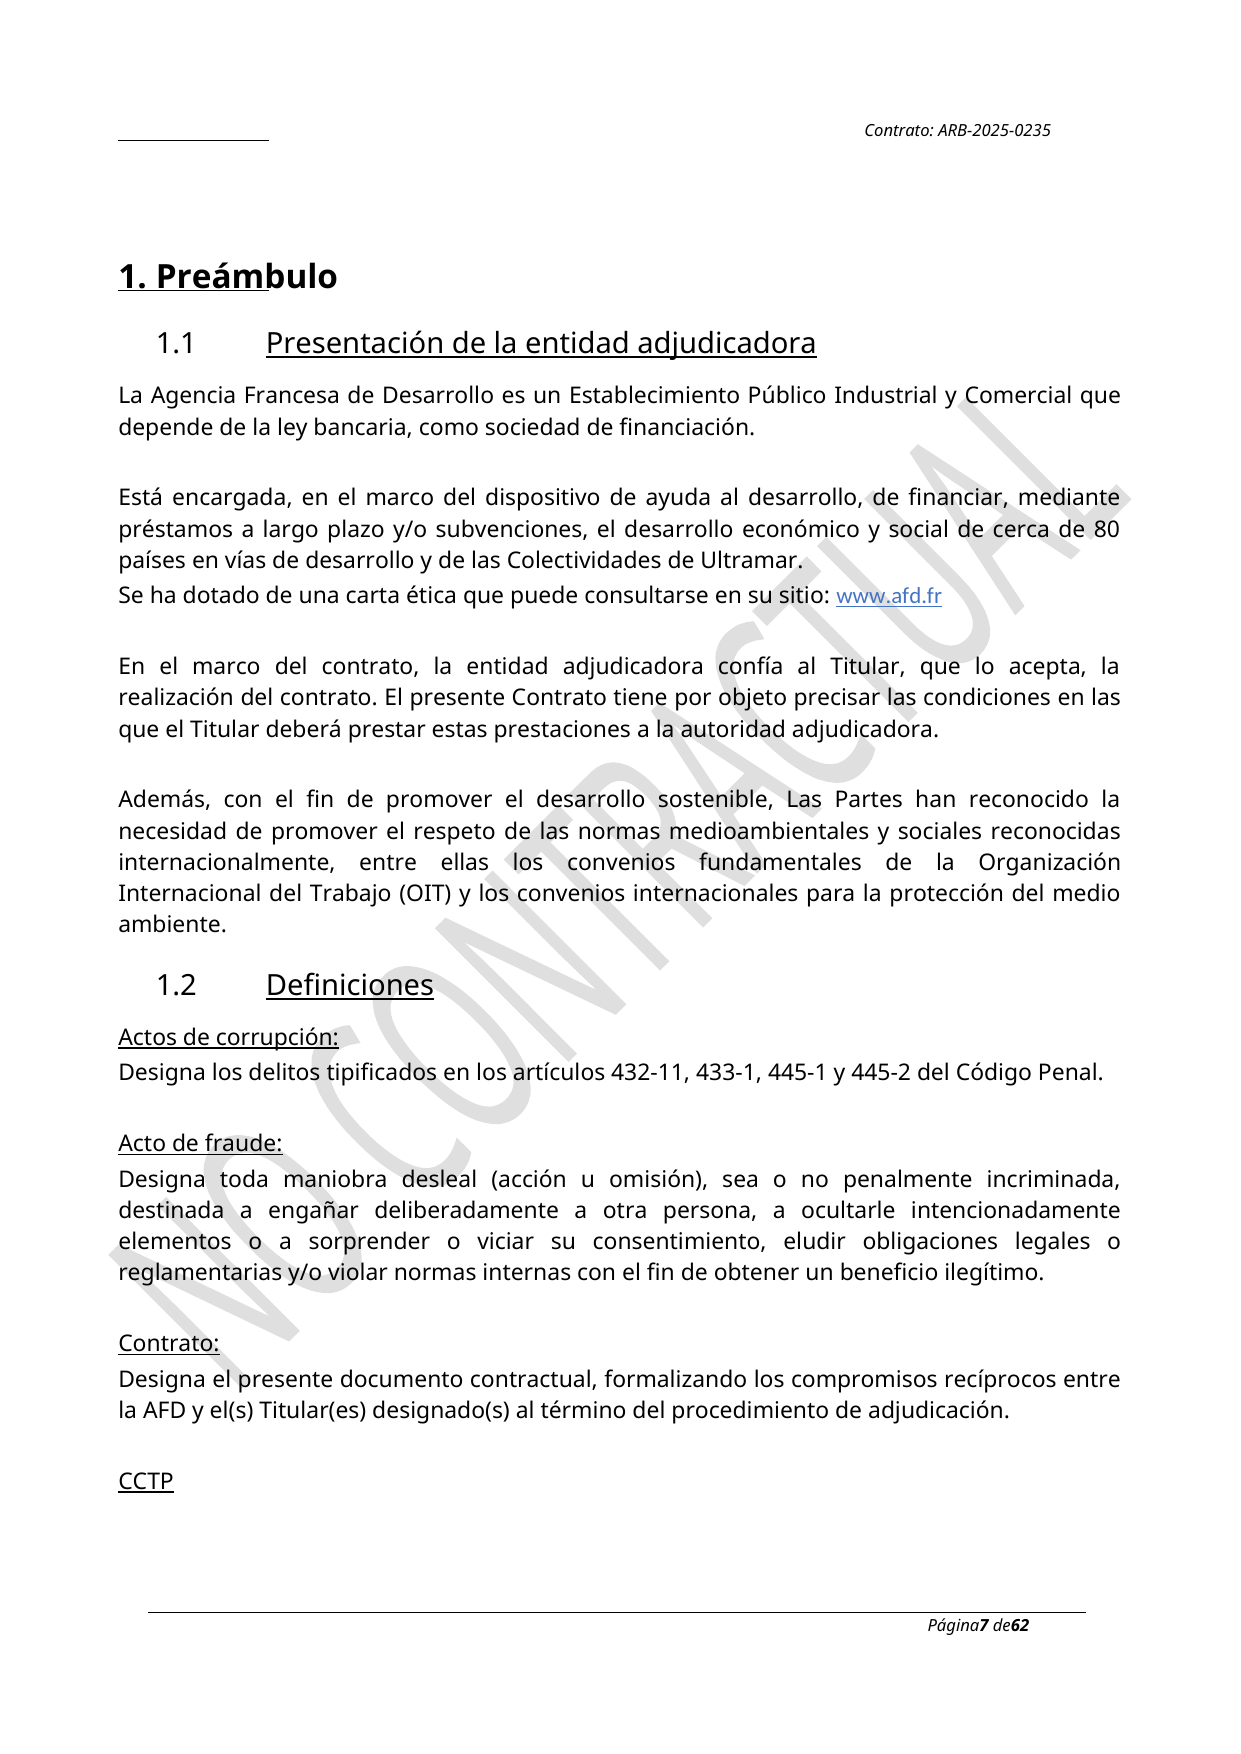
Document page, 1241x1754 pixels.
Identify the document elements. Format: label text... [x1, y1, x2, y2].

text Designa el presente documento contractual, formalizando los compromisos recíprocos entre la AFD y el(s) Titular(es) designado(s) al término del procedimiento de adjudicación. [118, 1363, 1122, 1425]
text En el marco del contrato, la entidad adjudicadora confía al Titular, que lo acepta, la realización del contrato. El presente Contrato tiene por objeto precisar las condiciones en las que el Titular deberá prestar estas prestaciones a la autoridad adjudicadora. [118, 650, 1122, 744]
text Presentación de la entidad adjudicadora [156, 323, 1122, 362]
text CCTP [118, 1465, 1122, 1496]
text Acto de fraude: [118, 1127, 1122, 1158]
text Actos de corrupción: [118, 1021, 1122, 1052]
text Designa los delitos tipificados en los artículos 432-11, 433-1, 445-1 y 445-2 del Código Penal. [118, 1056, 1122, 1088]
text Además, con el fin de promover el desarrollo sostenible, Las Partes han reconocido la necesidad de promover el respeto de las normas medioambientales y sociales reconocidas internacionalmente, entre ellas los convenios fundamentales de la Organización Internacional del Trabajo (OIT) y los convenios internacionales para la protección del medio ambiente. [118, 783, 1122, 939]
text Preámbulo [118, 252, 1122, 298]
text Está encargada, en el marco del dispositivo de ayuda al desarrollo, de financiar, mediante préstamos a largo plazo y/o subvenciones, el desarrollo económico y social de cerca de 80 países en vías de desarrollo y de las Colectividades de Ultramar. [118, 481, 1122, 575]
text Contrato: [118, 1327, 1122, 1358]
text Designa toda maniobra desleal (acción u omisión), sea o no penalmente incriminada, destinada a engañar deliberadamente a otra persona, a ocultarle intencionadamente elementos o a sorprender o viciar su consentimiento, eludir obligaciones legales o reglamentarias y/o violar normas internas con el fin de obtener un beneficio ilegítimo. [118, 1163, 1122, 1288]
text Definiciones [156, 964, 1122, 1004]
text La Agencia Francesa de Desarrollo es un Establecimiento Público Industrial y Comercial que depende de la ley bancaria, como sociedad de financiación. [118, 379, 1122, 442]
text Se ha dotado de una carta ética que puede consultarse en su sitio: www.afd.fr [118, 579, 1122, 610]
